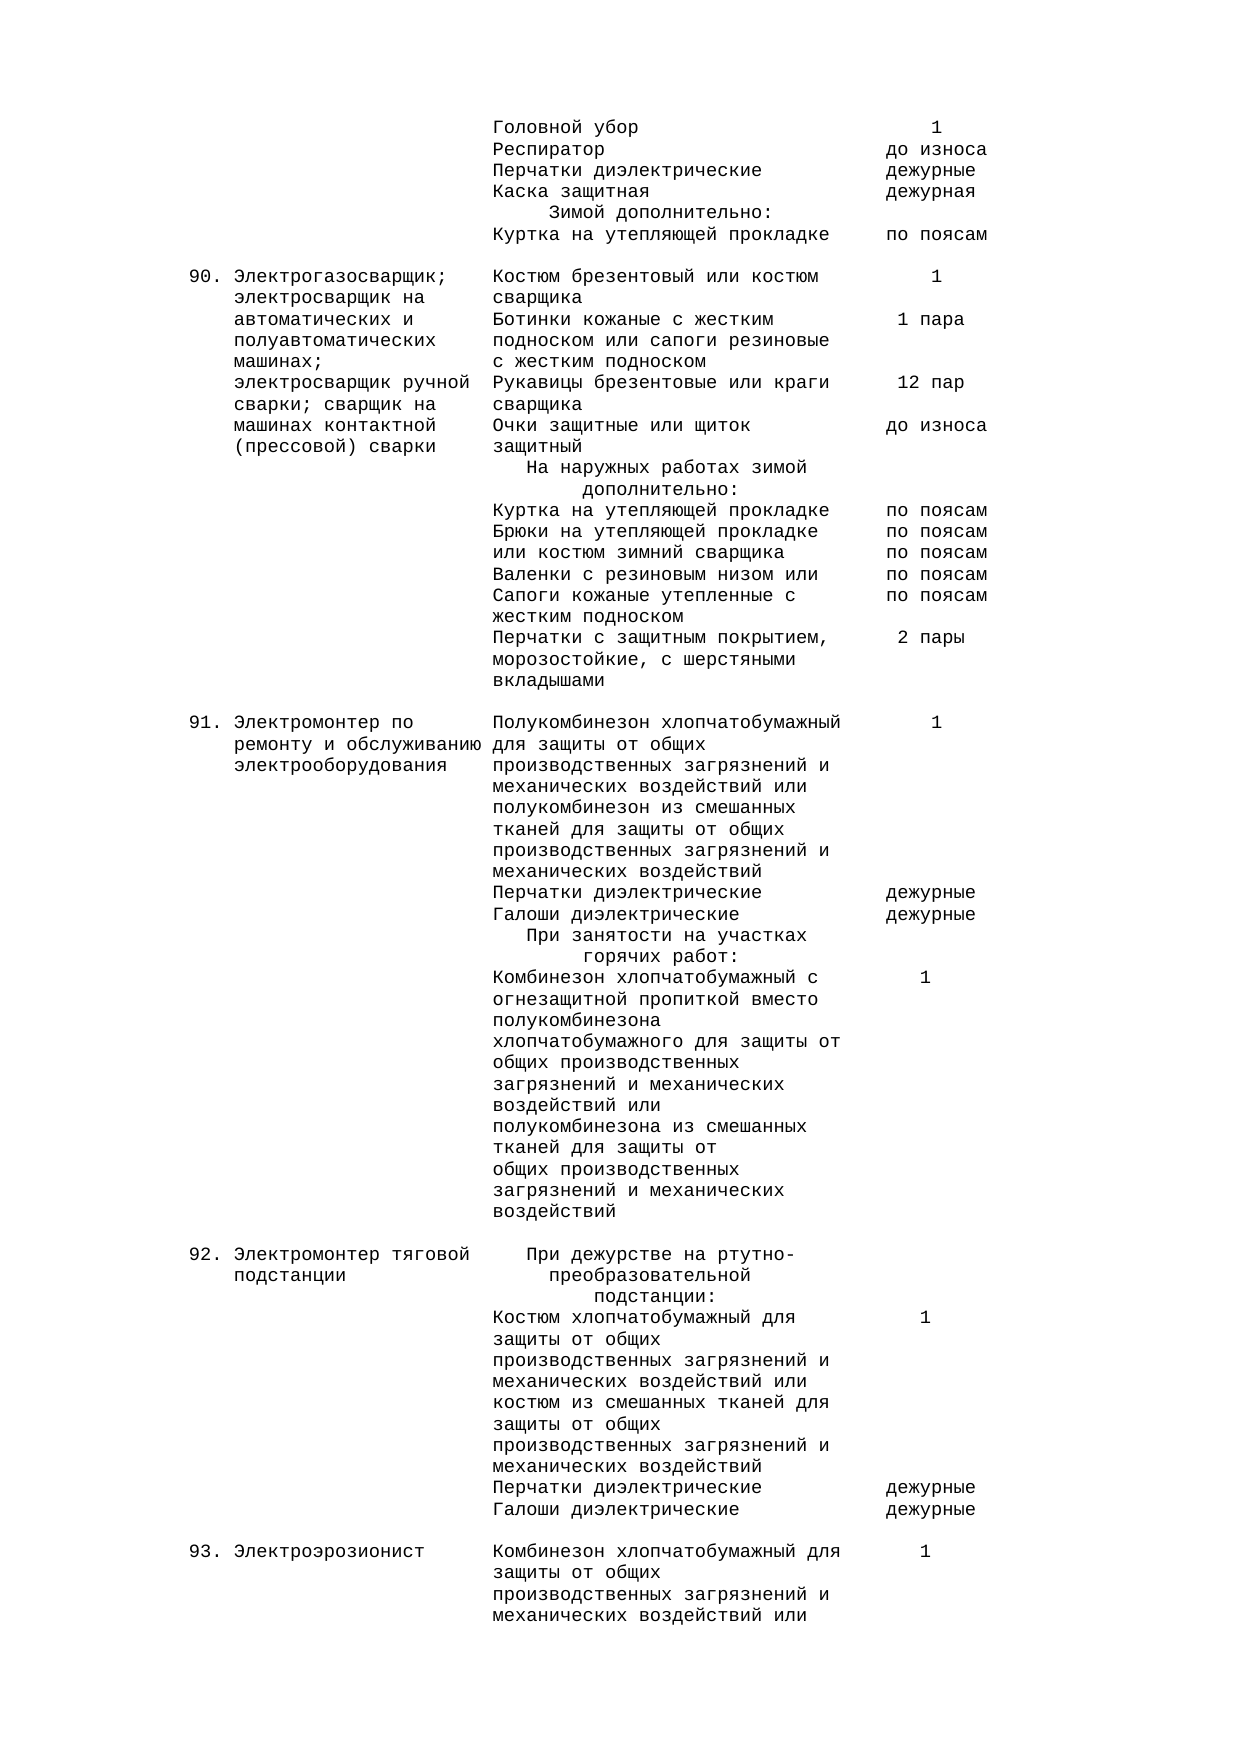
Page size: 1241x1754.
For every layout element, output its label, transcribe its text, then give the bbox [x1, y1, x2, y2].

text Брюки на утепляющей прокладке по поясам [177, 522, 1152, 543]
text Перчатки диэлектрические дежурные [177, 883, 1152, 904]
text Перчатки с защитным покрытием, 2 пары [177, 628, 1152, 649]
text Перчатки диэлектрические дежурные [177, 161, 1152, 182]
text При занятости на участках [177, 926, 1152, 947]
text 90. Электрогазосварщик; Костюм брезентовый или костюм 1 [177, 267, 1152, 288]
text защиты от общих [177, 1414, 1152, 1436]
text Куртка на утепляющей прокладке по поясам [177, 224, 1152, 246]
text электросварщик на сварщика [177, 288, 1152, 309]
text Костюм хлопчатобумажный для 1 [177, 1308, 1152, 1329]
text Перчатки диэлектрические дежурные [177, 1478, 1152, 1499]
text производственных загрязнений и [177, 1436, 1152, 1457]
text воздействий или [177, 1096, 1152, 1117]
text механических воздействий [177, 862, 1152, 883]
text Сапоги кожаные утепленные с по поясам [177, 586, 1152, 607]
text производственных загрязнений и [177, 841, 1152, 862]
text горячих работ: [177, 947, 1152, 968]
text Каска защитная дежурная [177, 182, 1152, 203]
text воздействий [177, 1202, 1152, 1223]
text тканей для защиты от общих [177, 819, 1152, 841]
text Зимой дополнительно: [177, 203, 1152, 224]
text механических воздействий [177, 1457, 1152, 1478]
text защиты от общих [177, 1329, 1152, 1351]
text полукомбинезона [177, 1011, 1152, 1032]
text механических воздействий или [177, 1372, 1152, 1393]
text автоматических и Ботинки кожаные с жестким 1 пара [177, 309, 1152, 331]
text 92. Электромонтер тяговой При дежурстве на ртутно- [177, 1244, 1152, 1266]
text подстанции: [177, 1287, 1152, 1308]
text производственных загрязнений и [177, 1351, 1152, 1372]
text защиты от общих [177, 1563, 1152, 1584]
text общих производственных [177, 1053, 1152, 1074]
text механических воздействий или [177, 1606, 1152, 1627]
text На наружных работах зимой [177, 458, 1152, 479]
text загрязнений и механических [177, 1181, 1152, 1202]
text производственных загрязнений и [177, 1584, 1152, 1606]
text электросварщик ручной Рукавицы брезентовые или краги 12 пар [177, 373, 1152, 394]
text машинах; с жестким подноском [177, 352, 1152, 373]
text Галоши диэлектрические дежурные [177, 904, 1152, 926]
text хлопчатобумажного для защиты от [177, 1032, 1152, 1053]
text тканей для защиты от [177, 1138, 1152, 1159]
text электрооборудования производственных загрязнений и [177, 756, 1152, 777]
text ремонту и обслуживанию для защиты от общих [177, 734, 1152, 756]
text 91. Электромонтер по Полукомбинезон хлопчатобумажный 1 [177, 713, 1152, 734]
text 93. Электроэрозионист Комбинезон хлопчатобумажный для 1 [177, 1542, 1152, 1563]
text сварки; сварщик на сварщика [177, 394, 1152, 416]
text или костюм зимний сварщика по поясам [177, 543, 1152, 564]
text жестким подноском [177, 607, 1152, 628]
text (прессовой) сварки защитный [177, 437, 1152, 458]
text подстанции преобразовательной [177, 1266, 1152, 1287]
text машинах контактной Очки защитные или щиток до износа [177, 416, 1152, 437]
text Респиратор до износа [177, 139, 1152, 161]
text костюм из смешанных тканей для [177, 1393, 1152, 1414]
text Куртка на утепляющей прокладке по поясам [177, 501, 1152, 522]
text морозостойкие, с шерстяными [177, 649, 1152, 671]
text Головной убор 1 [177, 118, 1152, 139]
text механических воздействий или [177, 777, 1152, 798]
text Валенки с резиновым низом или по поясам [177, 564, 1152, 586]
text полукомбинезон из смешанных [177, 798, 1152, 819]
text Комбинезон хлопчатобумажный с 1 [177, 968, 1152, 989]
text огнезащитной пропиткой вместо [177, 989, 1152, 1011]
text дополнительно: [177, 479, 1152, 501]
text полуавтоматических подноском или сапоги резиновые [177, 331, 1152, 352]
text общих производственных [177, 1159, 1152, 1181]
text полукомбинезона из смешанных [177, 1117, 1152, 1138]
text загрязнений и механических [177, 1074, 1152, 1096]
text вкладышами [177, 671, 1152, 692]
text Галоши диэлектрические дежурные [177, 1499, 1152, 1521]
